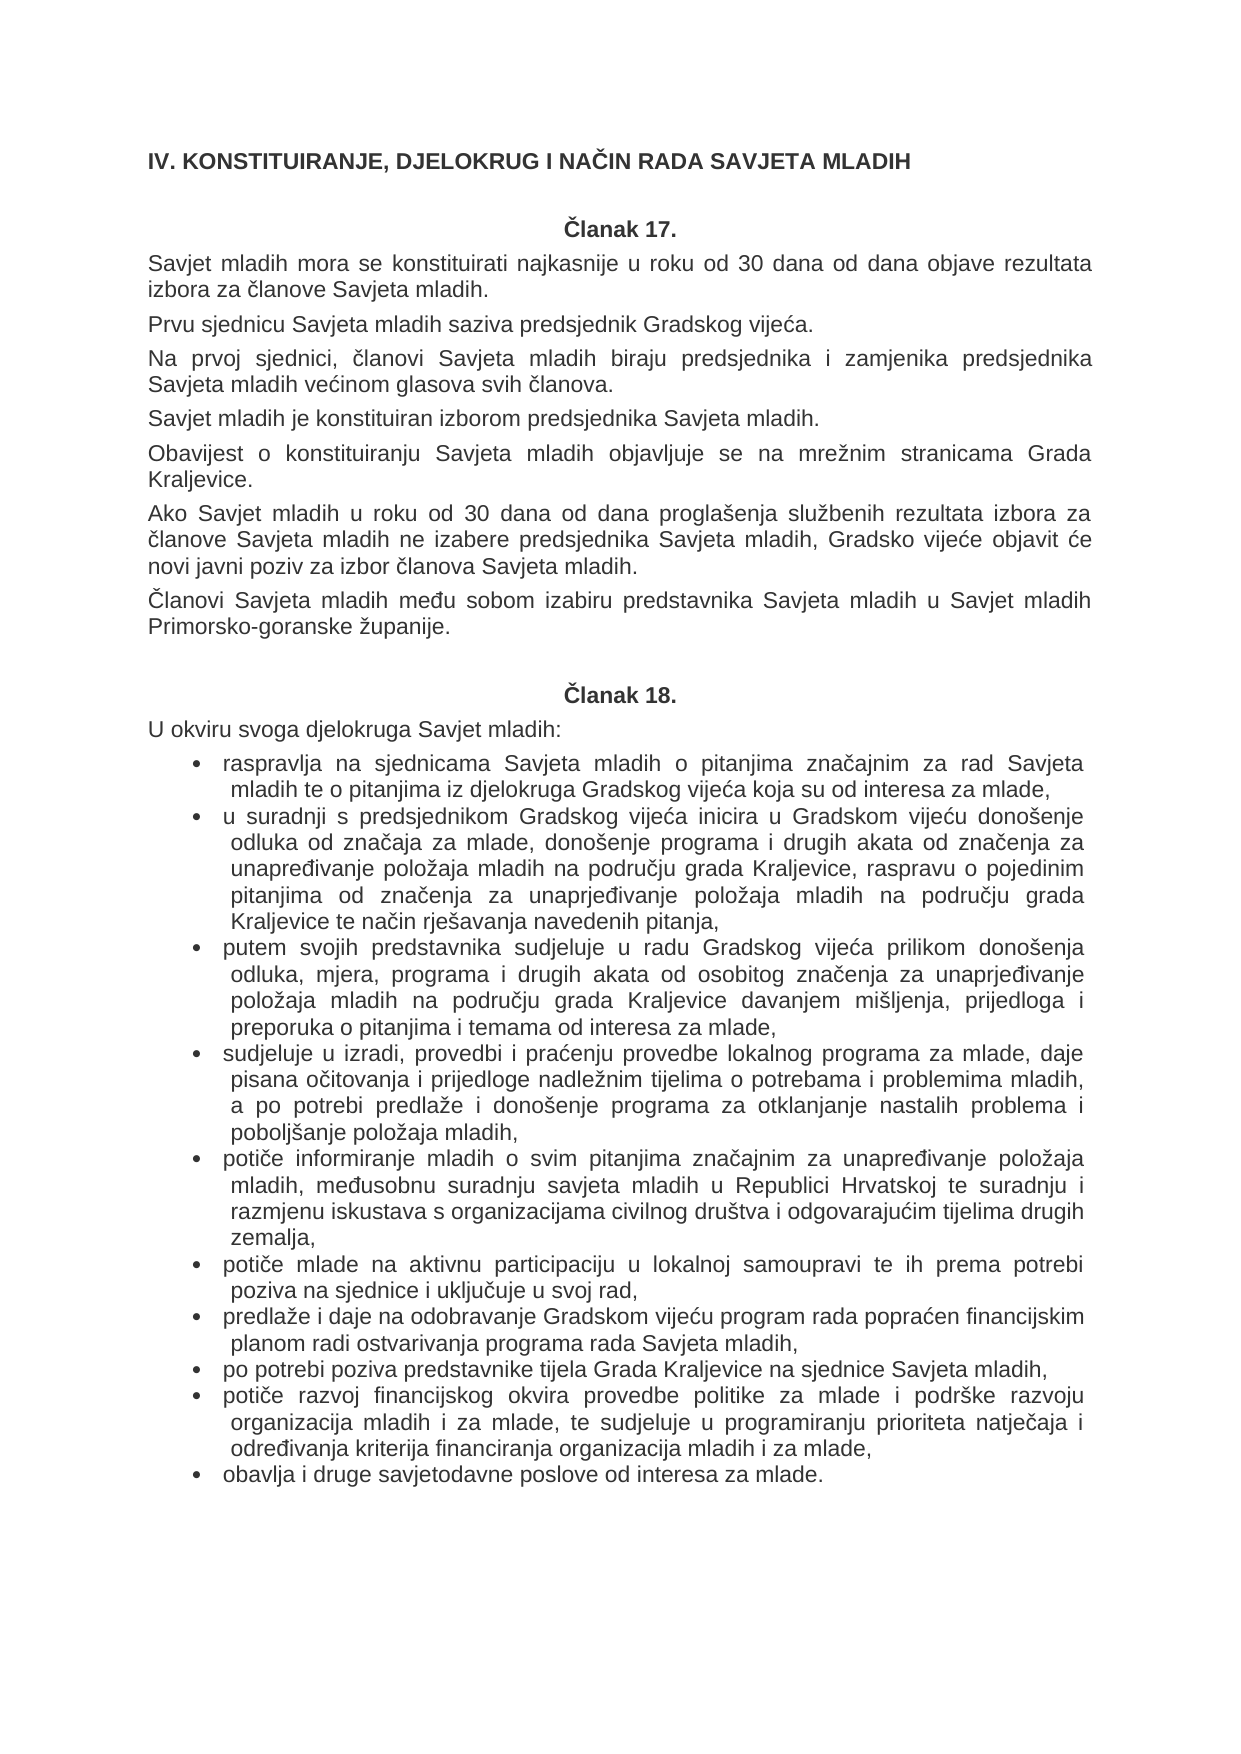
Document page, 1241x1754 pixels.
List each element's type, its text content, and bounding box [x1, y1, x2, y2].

text Članak 18. [148, 682, 1093, 708]
text Prvu sjednicu Savjeta mladih saziva predsjednik Gradskog vijeća. [148, 311, 1093, 337]
text Savjet mladih mora se konstituirati najkasnije u roku od 30 dana od dana objave rezultata izbora za članove Savjeta mladih. [148, 250, 1093, 303]
text IV. KONSTITUIRANJE, DJELOKRUG I NAČIN RADA SAVJETA MLADIH [148, 148, 1093, 174]
list predlaže i daje na odobravanje Gradskom vijeću program rada popraćen financijskim planom radi ostvarivanja programa rada Savjeta mladih, [193, 1303, 1085, 1356]
text Članovi Savjeta mladih među sobom izabiru predstavnika Savjeta mladih u Savjet mladih Primorsko-goranske županije. [148, 587, 1093, 639]
text Na prvoj sjednici, članovi Savjeta mladih biraju predsjednika i zamjenika predsjednika Savjeta mladih većinom glasova svih članova. [148, 345, 1093, 397]
text Ako Savjet mladih u roku od 30 dana od dana proglašenja službenih rezultata izbora za članove Savjeta mladih ne izabere predsjednika Savjeta mladih, Gradsko vijeće objavit će novi javni poziv za izbor članova Savjeta mladih. [148, 500, 1093, 579]
list obavlja i druge savjetodavne poslove od interesa za mlade. [193, 1461, 1085, 1488]
list potiče mlade na aktivnu participaciju u lokalnoj samoupravi te ih prema potrebi poziva na sjednice i uključuje u svoj rad, [193, 1251, 1085, 1303]
list potiče informiranje mladih o svim pitanjima značajnim za unapređivanje položaja mladih, međusobnu suradnju savjeta mladih u Republici Hrvatskoj te suradnju i razmjenu iskustava s organizacijama civilnog društva i odgovarajućim tijelima drugih zemalja, [193, 1145, 1085, 1251]
list sudjeluje u izradi, provedbi i praćenju provedbe lokalnog programa za mlade, daje pisana očitovanja i prijedloge nadležnim tijelima o potrebama i problemima mladih, a po potrebi predlaže i donošenje programa za otklanjanje nastalih problema i poboljšanje položaja mladih, [193, 1040, 1085, 1145]
text U okviru svoga djelokruga Savjet mladih: [148, 716, 1093, 742]
list po potrebi poziva predstavnike tijela Grada Kraljevice na sjednice Savjeta mladih, [193, 1356, 1085, 1382]
list putem svojih predstavnika sudjeluje u radu Gradskog vijeća prilikom donošenja odluka, mjera, programa i drugih akata od osobitog značenja za unaprjeđivanje položaja mladih na području grada Kraljevice davanjem mišljenja, prijedloga i preporuka o pitanjima i temama od interesa za mlade, [193, 934, 1085, 1040]
list potiče razvoj financijskog okvira provedbe politike za mlade i podrške razvoju organizacija mladih i za mlade, te sudjeluje u programiranju prioriteta natječaja i određivanja kriterija financiranja organizacija mladih i za mlade, [193, 1382, 1085, 1461]
text Savjet mladih je konstituiran izborom predsjednika Savjeta mladih. [148, 405, 1093, 432]
text Obavijest o konstituiranju Savjeta mladih objavljuje se na mrežnim stranicama Grada Kraljevice. [148, 439, 1093, 492]
text Članak 17. [148, 216, 1093, 242]
list raspravlja na sjednicama Savjeta mladih o pitanjima značajnim za rad Savjeta mladih te o pitanjima iz djelokruga Gradskog vijeća koja su od interesa za mlade, [193, 750, 1085, 803]
list u suradnji s predsjednikom Gradskog vijeća inicira u Gradskom vijeću donošenje odluka od značaja za mlade, donošenje programa i drugih akata od značenja za unapređivanje položaja mladih na području grada Kraljevice, raspravu o pojedinim pitanjima od značenja za unaprjeđivanje položaja mladih na području grada Kraljevice te način rješavanja navedenih pitanja, [193, 803, 1085, 934]
